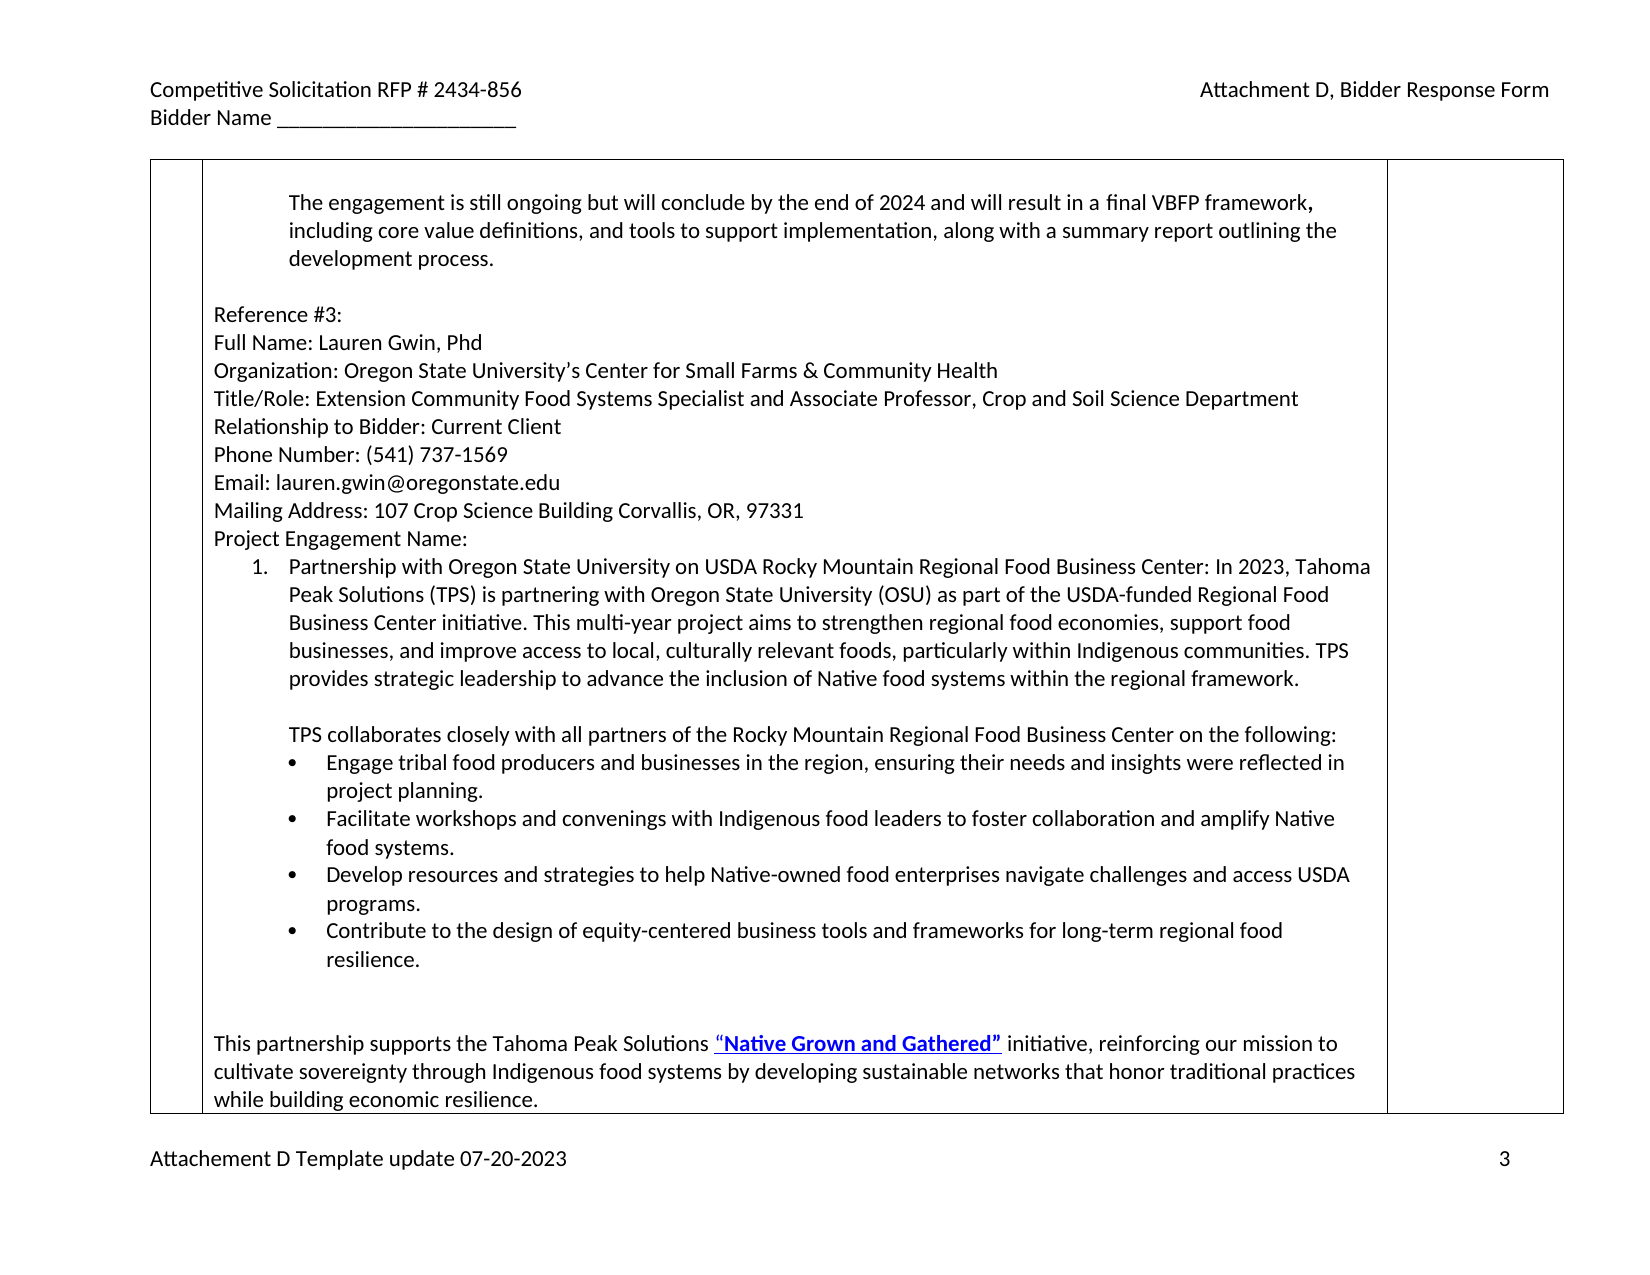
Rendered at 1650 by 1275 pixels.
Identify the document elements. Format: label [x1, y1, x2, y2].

table_cell [1388, 160, 1563, 1113]
table_cell [203, 160, 1387, 1113]
table_cell [151, 160, 202, 1113]
